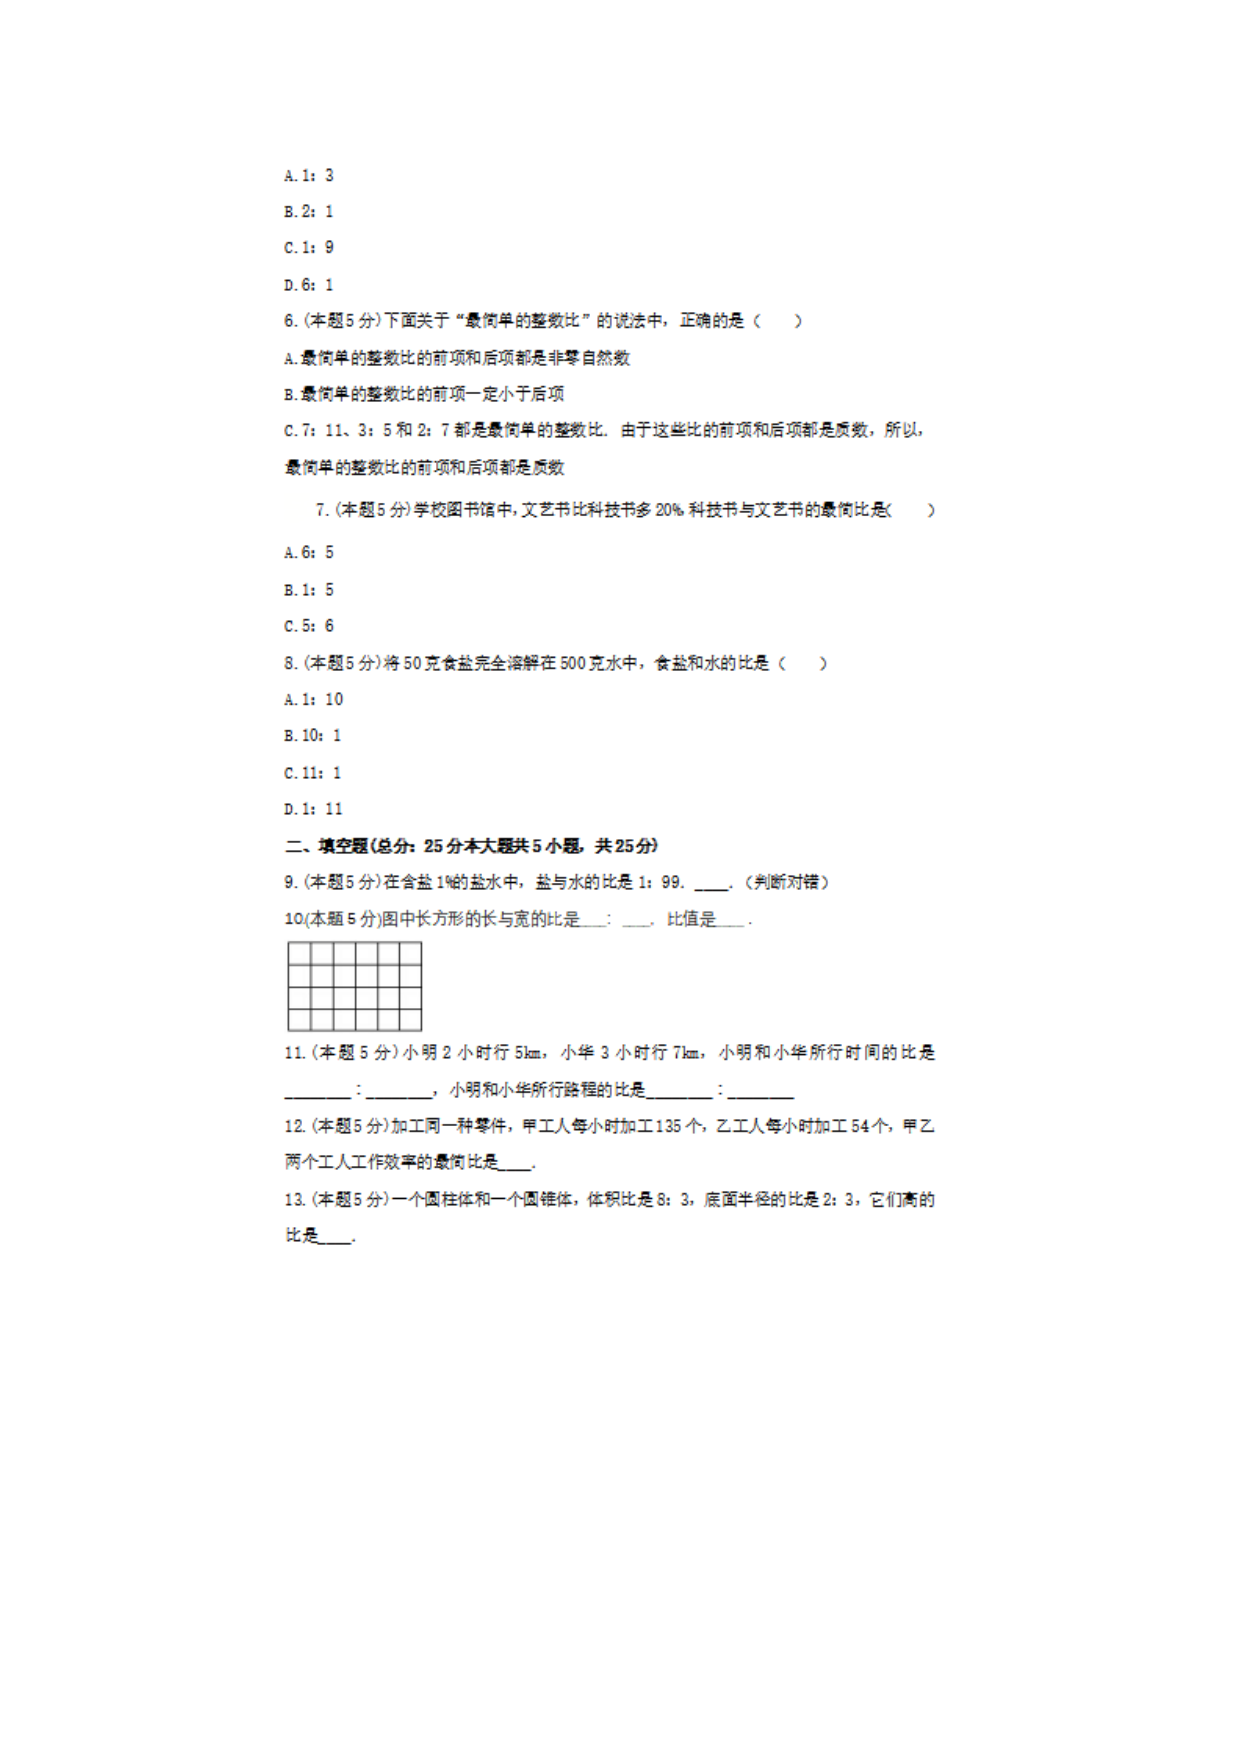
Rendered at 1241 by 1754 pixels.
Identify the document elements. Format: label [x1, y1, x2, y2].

picture [255, 162, 985, 1248]
